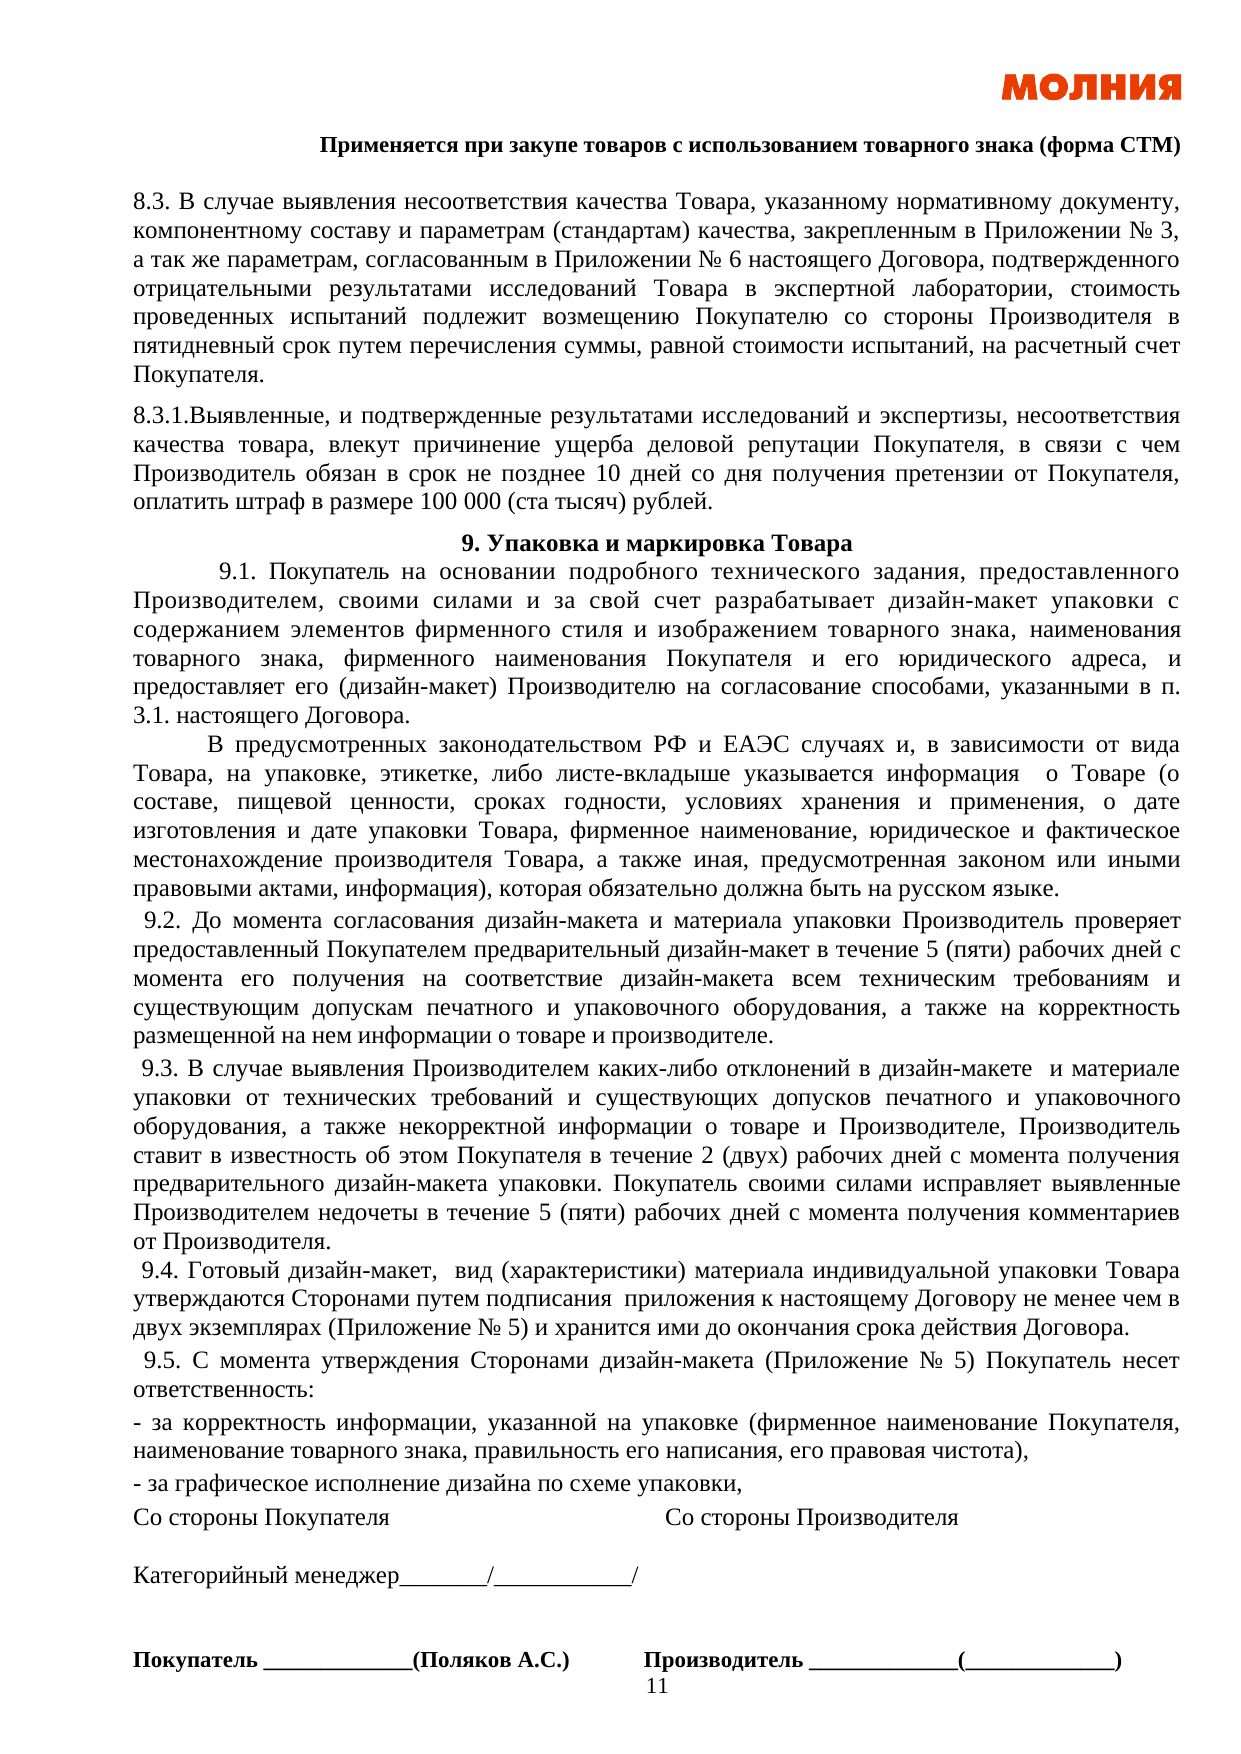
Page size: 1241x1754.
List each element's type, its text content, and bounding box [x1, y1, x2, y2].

text 9.3. В случае выявления Производителем каких-либо отклонений в дизайн-макете и материале упаковки от технических требований и существующих допусков печатного и упаковочного оборудования, а также некорректной информации о товаре и Производителе, Производитель ставит в известность об этом Покупателя в течение 2 (двух) рабочих дней с момента получения предварительного дизайн-макета упаковки. Покупатель своими силами исправляет выявленные Производителем недочеты в течение 5 (пяти) рабочих дней с момента получения комментариев от Производителя. [133, 1053, 1181, 1255]
text 9.2. До момента согласования дизайн-макета и материала упаковки Производитель проверяет предоставленный Покупателем предварительный дизайн-макет в течение 5 (пяти) рабочих дней с момента его получения на соответствие дизайн-макета всем техническим требованиям и существующим допускам печатного и упаковочного оборудования, а также на корректность размещенной на нем информации о товаре и производителе. [133, 906, 1181, 1049]
text 9. Упаковка и маркировка Товара [133, 528, 1181, 556]
text 8.3. В случае выявления несоответствия качества Товара, указанному нормативному документу, компонентному составу и параметрам (стандартам) качества, закрепленным в Приложении № 3, а так же параметрам, согласованным в Приложении № 6 настоящего Договора, подтвержденного отрицательными результатами исследований Товара в экспертной лаборатории, стоимость проведенных испытаний подлежит возмещению Покупателю со стороны Производителя в пятидневный срок путем перечисления суммы, равной стоимости испытаний, на расчетный счет Покупателя. [133, 186, 1181, 388]
text - за корректность информации, указанной на упаковке (фирменное наименование Покупателя, наименование товарного знака, правильность его написания, его правовая чистота), [133, 1407, 1181, 1464]
text - за графическое исполнение дизайна по схеме упаковки, [133, 1468, 1181, 1497]
text 9.4. Готовый дизайн-макет, вид (характеристики) материала индивидуальной упаковки Товара утверждаются Сторонами путем подписания приложения к настоящему Договору не менее чем в двух экземплярах (Приложение № 5) и хранится ими до окончания срока действия Договора. [133, 1255, 1181, 1341]
text 9.5. С момента утверждения Сторонами дизайн-макета (Приложение № 5) Покупатель несет ответственность: [133, 1345, 1181, 1403]
text В предусмотренных законодательством РФ и ЕАЭС случаях и, в зависимости от вида Товара, на упаковке, этикетке, либо листе-вкладыше указывается информация о Товаре (о составе, пищевой ценности, сроках годности, условиях хранения и применения, о дате изготовления и дате упаковки Товара, фирменное наименование, юридическое и фактическое местонахождение производителя Товара, а также иная, предусмотренная законом или иными правовыми актами, информация), которая обязательно должна быть на русском языке. [133, 729, 1181, 901]
text 9.1. Покупатель на основании подробного технического задания, предоставленного Производителем, своими силами и за свой счет разрабатывает дизайн-макет упаковки с содержанием элементов фирменного стиля и изображением товарного знака, наименования товарного знака, фирменного наименования Покупателя и его юридического адреса, и предоставляет его (дизайн-макет) Производителю на согласование способами, указанными в п. 3.1. настоящего Договора. [133, 556, 1181, 729]
text 8.3.1.Выявленные, и подтвержденные результатами исследований и экспертизы, несоответствия качества товара, влекут причинение ущерба деловой репутации Покупателя, в связи с чем Производитель обязан в срок не позднее 10 дней со дня получения претензии от Покупателя, оплатить штраф в размере 100 000 (ста тысяч) рублей. [133, 400, 1181, 515]
